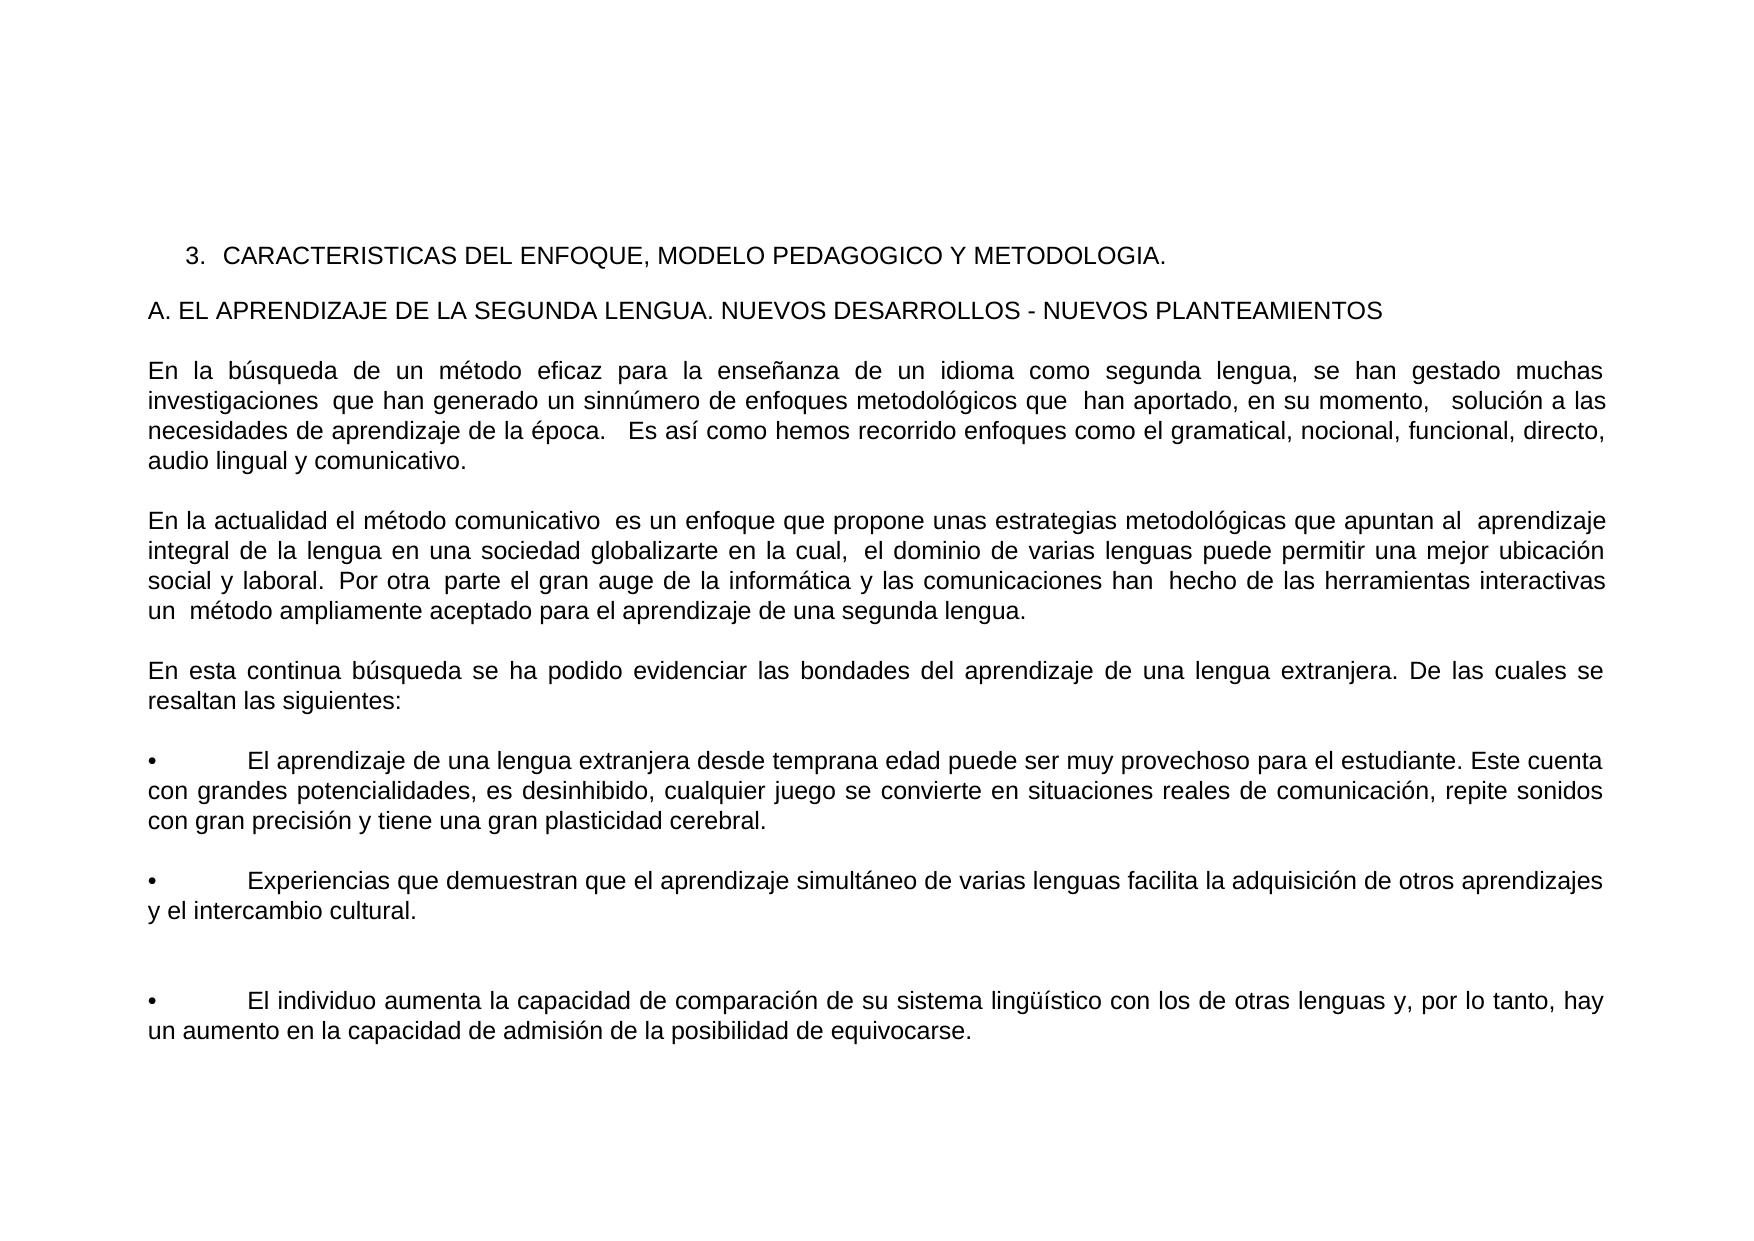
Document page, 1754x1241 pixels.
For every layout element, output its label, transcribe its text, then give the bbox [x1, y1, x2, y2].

list CARACTERISTICAS DEL ENFOQUE, MODELO PEDAGOGICO Y METODOLOGIA. [185, 241, 1606, 270]
text • El individuo aumenta la capacidad de comparación de su sistema lingüístico con los de otras lenguas y, por lo tanto, hay un aumento en la capacidad de admisión de la posibilidad de equivocarse. [148, 985, 1606, 1045]
text En la actualidad el método comunicativo es un enfoque que propone unas estrategias metodológicas que apuntan al aprendizaje integral de la lengua en una sociedad globalizarte en la cual, el dominio de varias lenguas puede permitir una mejor ubicación social y laboral. Por otra parte el gran auge de la informática y las comunicaciones han hecho de las herramientas interactivas un método ampliamente aceptado para el aprendizaje de una segunda lengua. [148, 505, 1606, 625]
text • El aprendizaje de una lengua extranjera desde temprana edad puede ser muy provechoso para el estudiante. Este cuenta con grandes potencialidades, es desinhibido, cualquier juego se convierte en situaciones reales de comunicación, repite sonidos con gran precisión y tiene una gran plasticidad cerebral. [148, 745, 1606, 835]
text A. EL APRENDIZAJE DE LA SEGUNDA LENGUA. NUEVOS DESARROLLOS - NUEVOS PLANTEAMIENTOS [148, 295, 1606, 325]
text En la búsqueda de un método eficaz para la enseñanza de un idioma como segunda lengua, se han gestado muchas investigaciones que han generado un sinnúmero de enfoques metodológicos que han aportado, en su momento, solución a las necesidades de aprendizaje de la época. Es así como hemos recorrido enfoques como el gramatical, nocional, funcional, directo, audio lingual y comunicativo. [148, 355, 1606, 475]
text • Experiencias que demuestran que el aprendizaje simultáneo de varias lenguas facilita la adquisición de otros aprendizajes y el intercambio cultural. [148, 865, 1606, 925]
text En esta continua búsqueda se ha podido evidenciar las bondades del aprendizaje de una lengua extranjera. De las cuales se resaltan las siguientes: [148, 655, 1606, 715]
